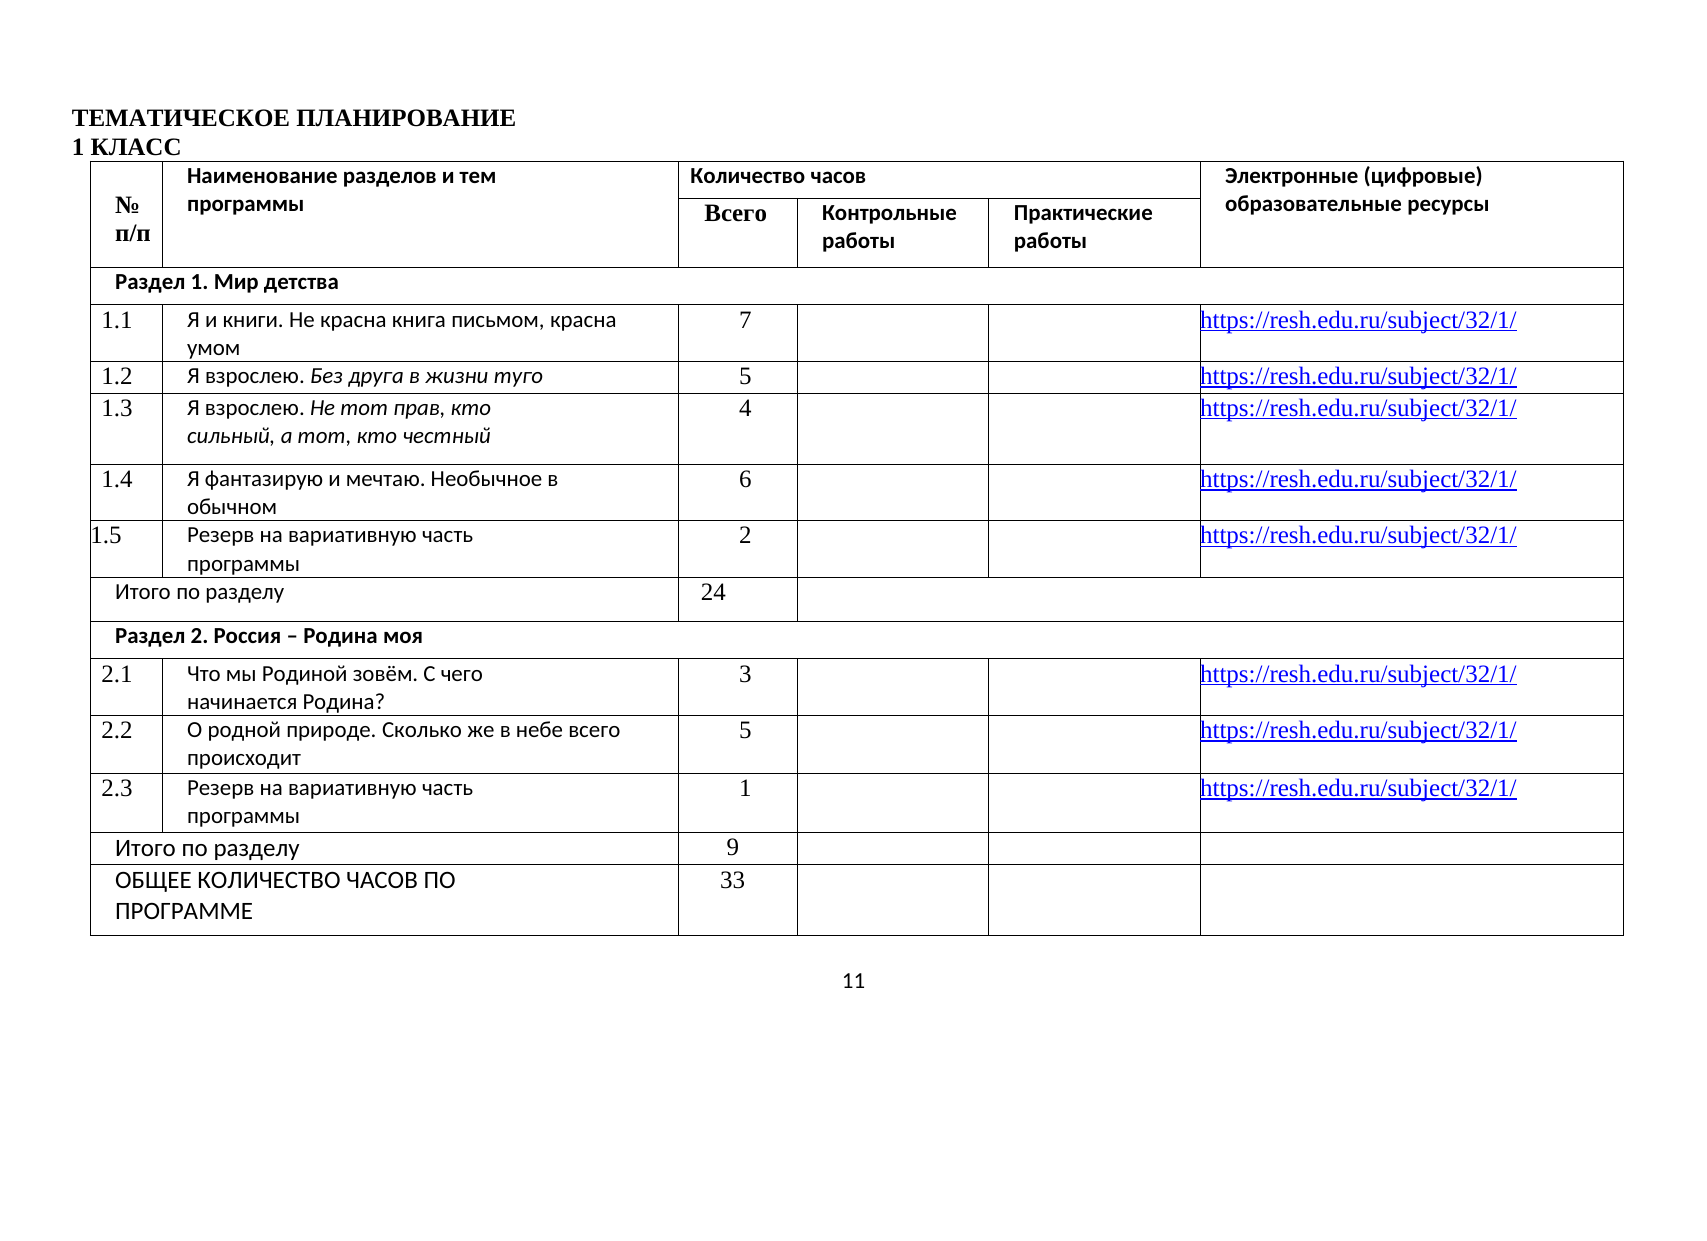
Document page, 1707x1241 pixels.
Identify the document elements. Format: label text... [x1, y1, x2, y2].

table_cell [989, 465, 1200, 520]
table_cell [989, 394, 1200, 463]
table_cell [798, 305, 988, 361]
table_cell https://resh.edu.ru/subject/32/1/ [1201, 394, 1623, 463]
table_header Электронные (цифровые) образовательные ресурсы [1201, 162, 1623, 266]
table_cell [798, 465, 988, 520]
table_cell https://resh.edu.ru/subject/32/1/ [1201, 305, 1623, 361]
table_cell 24 [679, 578, 797, 621]
table_cell О родной природе. Сколько же в небе всего происходит [163, 716, 678, 773]
table_cell 1 [679, 774, 797, 831]
table_cell Я и книги. Не красна книга письмом, красна умом [163, 305, 678, 361]
table_cell 9 [679, 833, 797, 864]
table_cell https://resh.edu.ru/subject/32/1/ [1201, 659, 1623, 715]
table_cell Итого по разделу [91, 833, 678, 864]
table_cell Я взрослею. Без друга в жизни туго [163, 362, 678, 393]
table_cell [989, 659, 1200, 715]
table_cell [798, 865, 988, 934]
table_cell 33 [679, 865, 797, 934]
table_cell Резерв на вариативную часть программы [163, 521, 678, 577]
table_header № п/п [91, 162, 162, 266]
table_cell 7 [679, 305, 797, 361]
table_cell Что мы Родиной зовём. С чего начинается Родина? [163, 659, 678, 715]
table_cell 5 [679, 716, 797, 773]
table_header Наименование разделов и тем программы [163, 162, 678, 266]
table_cell Я взрослею. Не тот прав, кто сильный, а тот, кто честный [163, 394, 678, 463]
table_cell 5 [679, 362, 797, 393]
table_cell 1.2 [91, 362, 162, 393]
table_cell Всего [679, 199, 797, 266]
table_cell Резерв на вариативную часть программы [163, 774, 678, 831]
table_cell [989, 833, 1200, 864]
table_cell [989, 362, 1200, 393]
table_cell [989, 865, 1200, 934]
table_cell [989, 305, 1200, 361]
table_cell 3 [679, 659, 797, 715]
table_cell Раздел 1. Мир детства [91, 268, 1623, 304]
table_cell Контрольные работы [798, 199, 988, 266]
table_cell 2.1 [91, 659, 162, 715]
table_cell [1201, 833, 1623, 864]
table_cell [798, 394, 988, 463]
table_cell [798, 716, 988, 773]
table_cell 2.3 [91, 774, 162, 831]
table_cell [798, 521, 988, 577]
table_cell 1.1 [91, 305, 162, 361]
text ТЕМАТИЧЕСКОЕ ПЛАНИРОВАНИЕ [72, 103, 1647, 132]
table_cell Раздел 2. Россия – Родина моя [91, 622, 1623, 658]
table_cell https://resh.edu.ru/subject/32/1/ [1201, 465, 1623, 520]
table_cell https://resh.edu.ru/subject/32/1/ [1201, 716, 1623, 773]
table_cell [798, 659, 988, 715]
table_cell [989, 716, 1200, 773]
table_cell https://resh.edu.ru/subject/32/1/ [1201, 362, 1623, 393]
table_cell https://resh.edu.ru/subject/32/1/ [1201, 774, 1623, 831]
table_cell 1.5 [91, 521, 162, 577]
table_cell 2 [679, 521, 797, 577]
table_cell Практические работы [989, 199, 1200, 266]
table_header Количество часов [679, 162, 1200, 198]
table_cell [798, 833, 988, 864]
table_cell 2.2 [91, 716, 162, 773]
table_cell [798, 362, 988, 393]
table_cell [989, 521, 1200, 577]
table_cell 4 [679, 394, 797, 463]
table_cell https://resh.edu.ru/subject/32/1/ [1201, 521, 1623, 577]
table_cell [798, 774, 988, 831]
table_cell [798, 578, 1623, 621]
table_cell [989, 774, 1200, 831]
table_cell Я фантазирую и мечтаю. Необычное в обычном [163, 465, 678, 520]
text 1 КЛАСС [72, 132, 1647, 161]
table_cell 1.3 [91, 394, 162, 463]
table_cell 6 [679, 465, 797, 520]
table_cell Итого по разделу [91, 578, 678, 621]
table_cell 1.4 [91, 465, 162, 520]
table_cell [1201, 865, 1623, 934]
table_cell ОБЩЕЕ КОЛИЧЕСТВО ЧАСОВ ПО ПРОГРАММЕ [91, 865, 678, 934]
